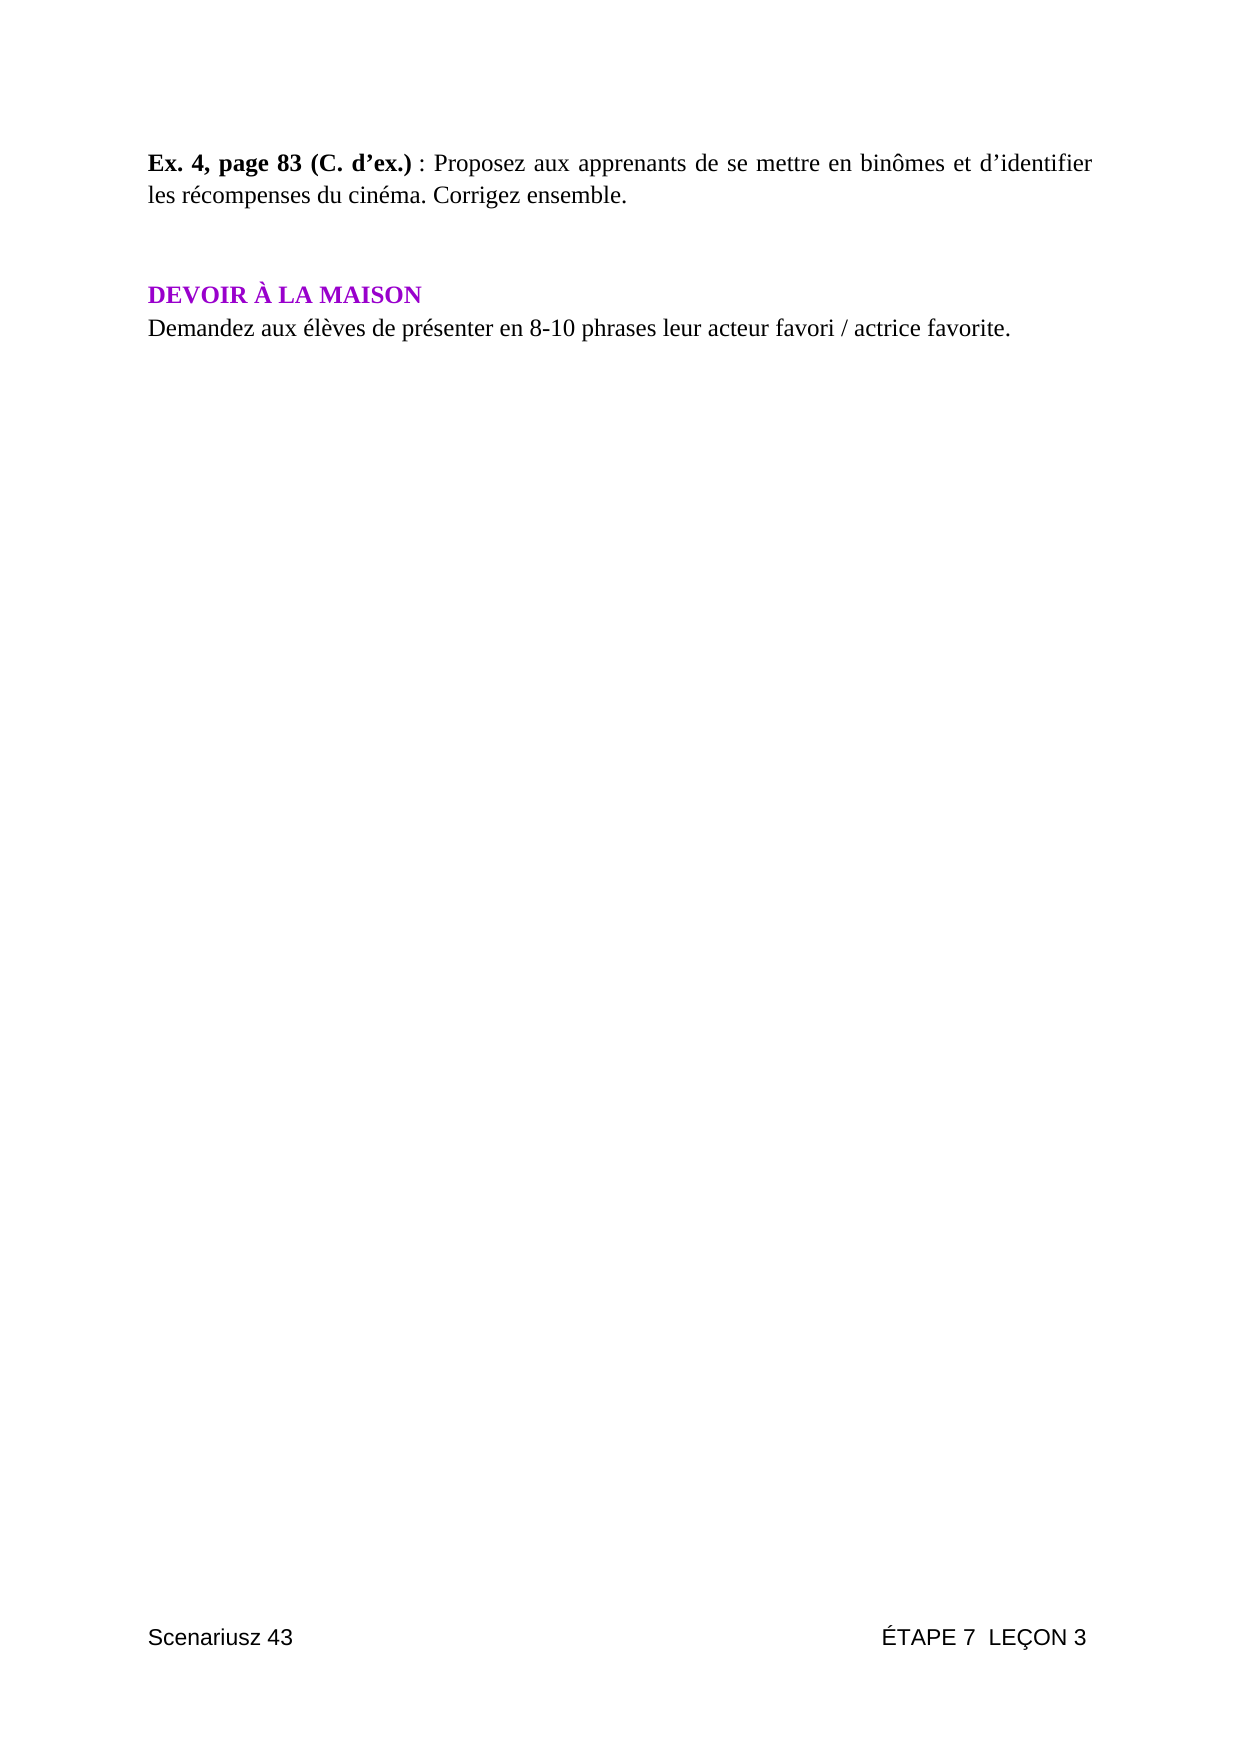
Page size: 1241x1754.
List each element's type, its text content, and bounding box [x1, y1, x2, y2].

text DEVOIR À LA MAISON [148, 280, 1093, 308]
text Ex. 4, page 83 (C. d’ex.) : Proposez aux apprenants de se mettre en binômes et d’identifier les récompenses du cinéma. Corrigez ensemble. [148, 148, 1093, 209]
text Demandez aux élèves de présenter en 8-10 phrases leur acteur favori / actrice favorite. [148, 313, 1093, 341]
